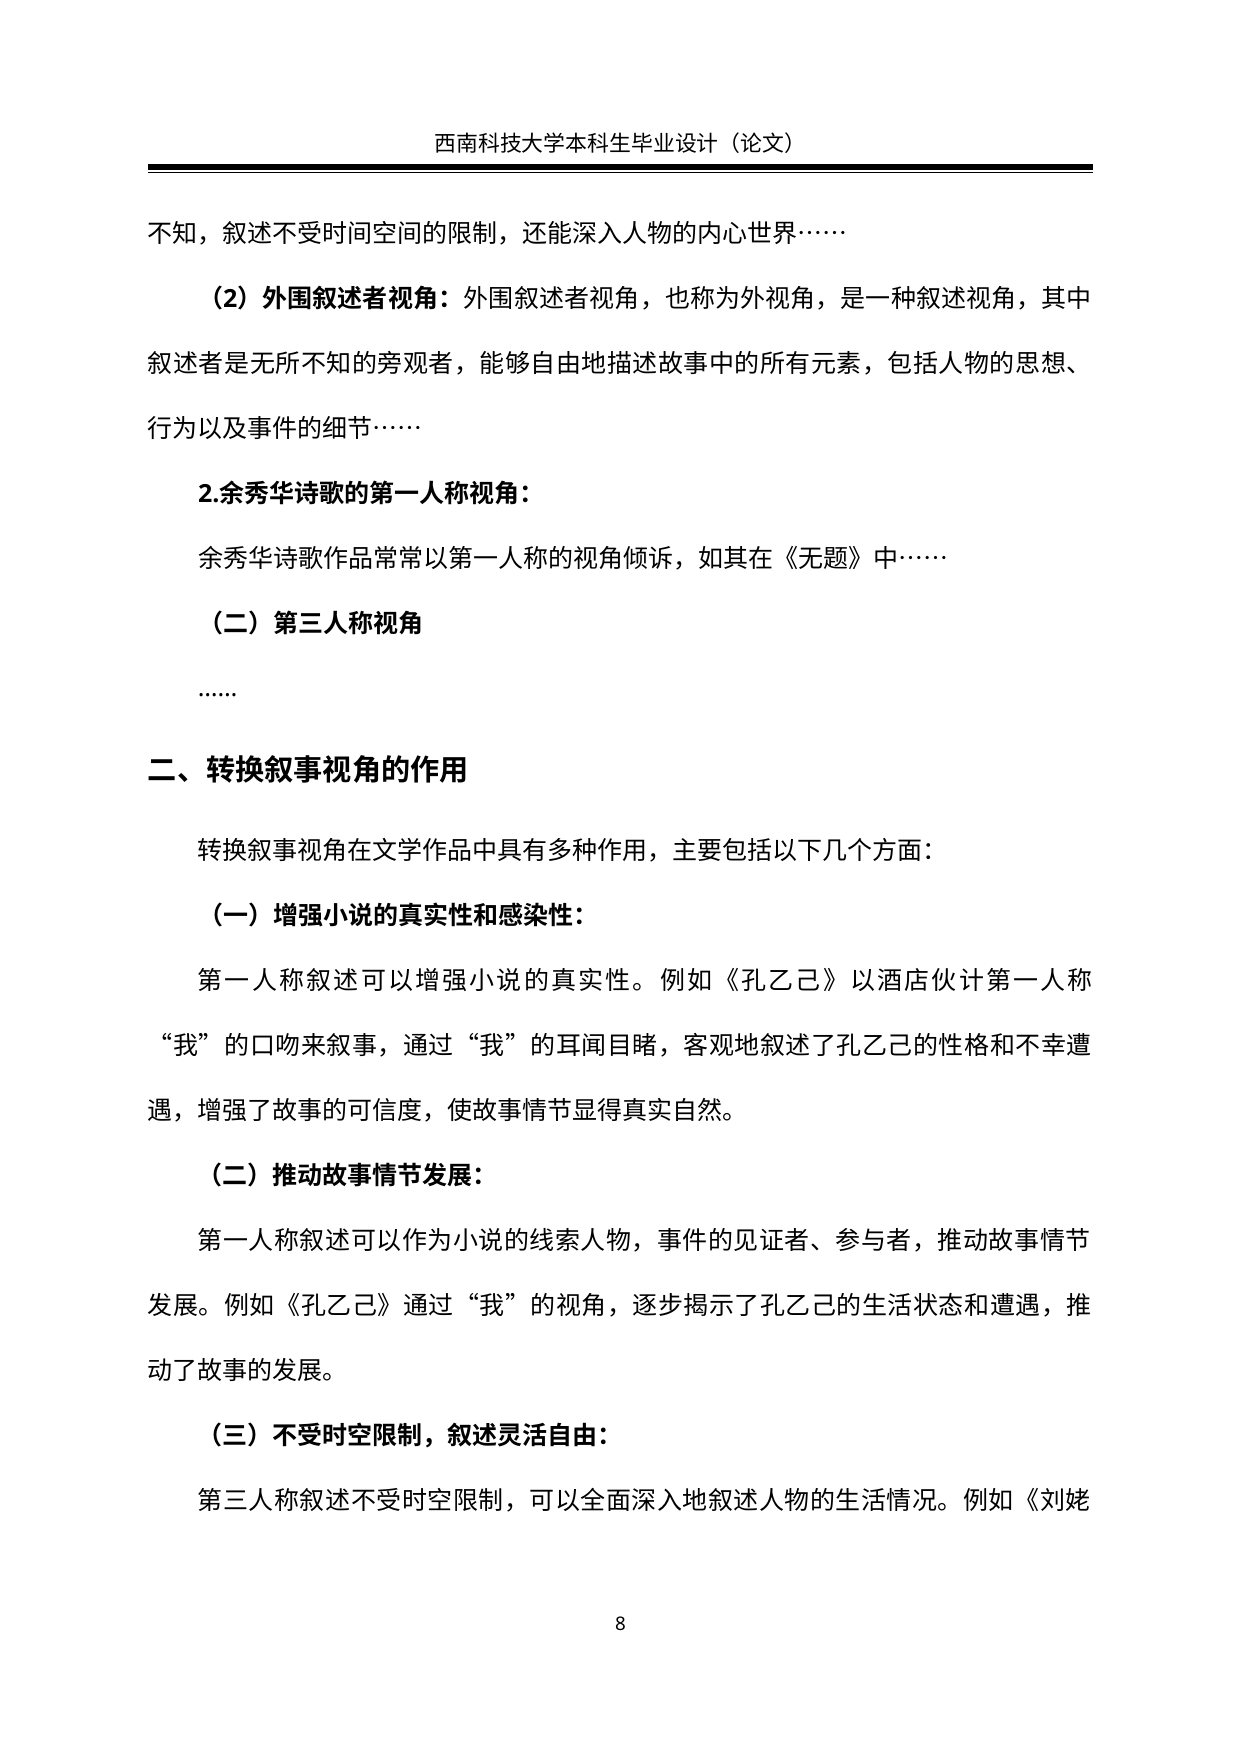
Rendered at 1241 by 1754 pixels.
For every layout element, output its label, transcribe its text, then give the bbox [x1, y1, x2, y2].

text 转换叙事视角在文学作品中具有多种作用，主要包括以下几个方面‌： [148, 816, 1093, 881]
text 第一人称叙述可以作为小说的线索人物，事件的见证者、参与者，推动故事情节发展。例如《孔乙己》通过“我”的视角，逐步揭示了孔乙己的生活状态和遭遇，推动了故事的发展‌。 [148, 1206, 1093, 1401]
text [148, 1466, 1093, 1531]
text 2.余秀华诗歌的第一人称视角： [148, 459, 1093, 524]
text 余秀华诗歌作品常常以第一人称的视角倾诉，如其在《无题》中…… [148, 524, 1093, 589]
text （二）第三人称视角 [148, 589, 1093, 654]
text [148, 199, 1093, 264]
text （一）‌增强小说的真实性和感染性‌： [148, 881, 1093, 946]
text （2）外围叙述者视角：外围叙述者视角‌，也称为外视角，是一种叙述视角，其中叙述者是无所不知的旁观者，能够自由地描述故事中的所有元素，包括人物的思想、行为以及事件的细节…… [148, 264, 1093, 459]
text 第一人称叙述可以增强小说的真实性。例如《孔乙己》以酒店伙计第一人称“我”的口吻来叙事，通过“我”的耳闻目睹，客观地叙述了孔乙己的性格和不幸遭遇，增强了故事的可信度，使故事情节显得真实自然‌。 [148, 946, 1093, 1141]
text 二、转换叙事视角的作用 [148, 735, 1093, 800]
text ‌（二）推动故事情节发展‌： [148, 1141, 1093, 1206]
text ‌（三）不受时空限制，叙述灵活自由‌： [148, 1401, 1093, 1466]
text …… [148, 654, 1093, 719]
